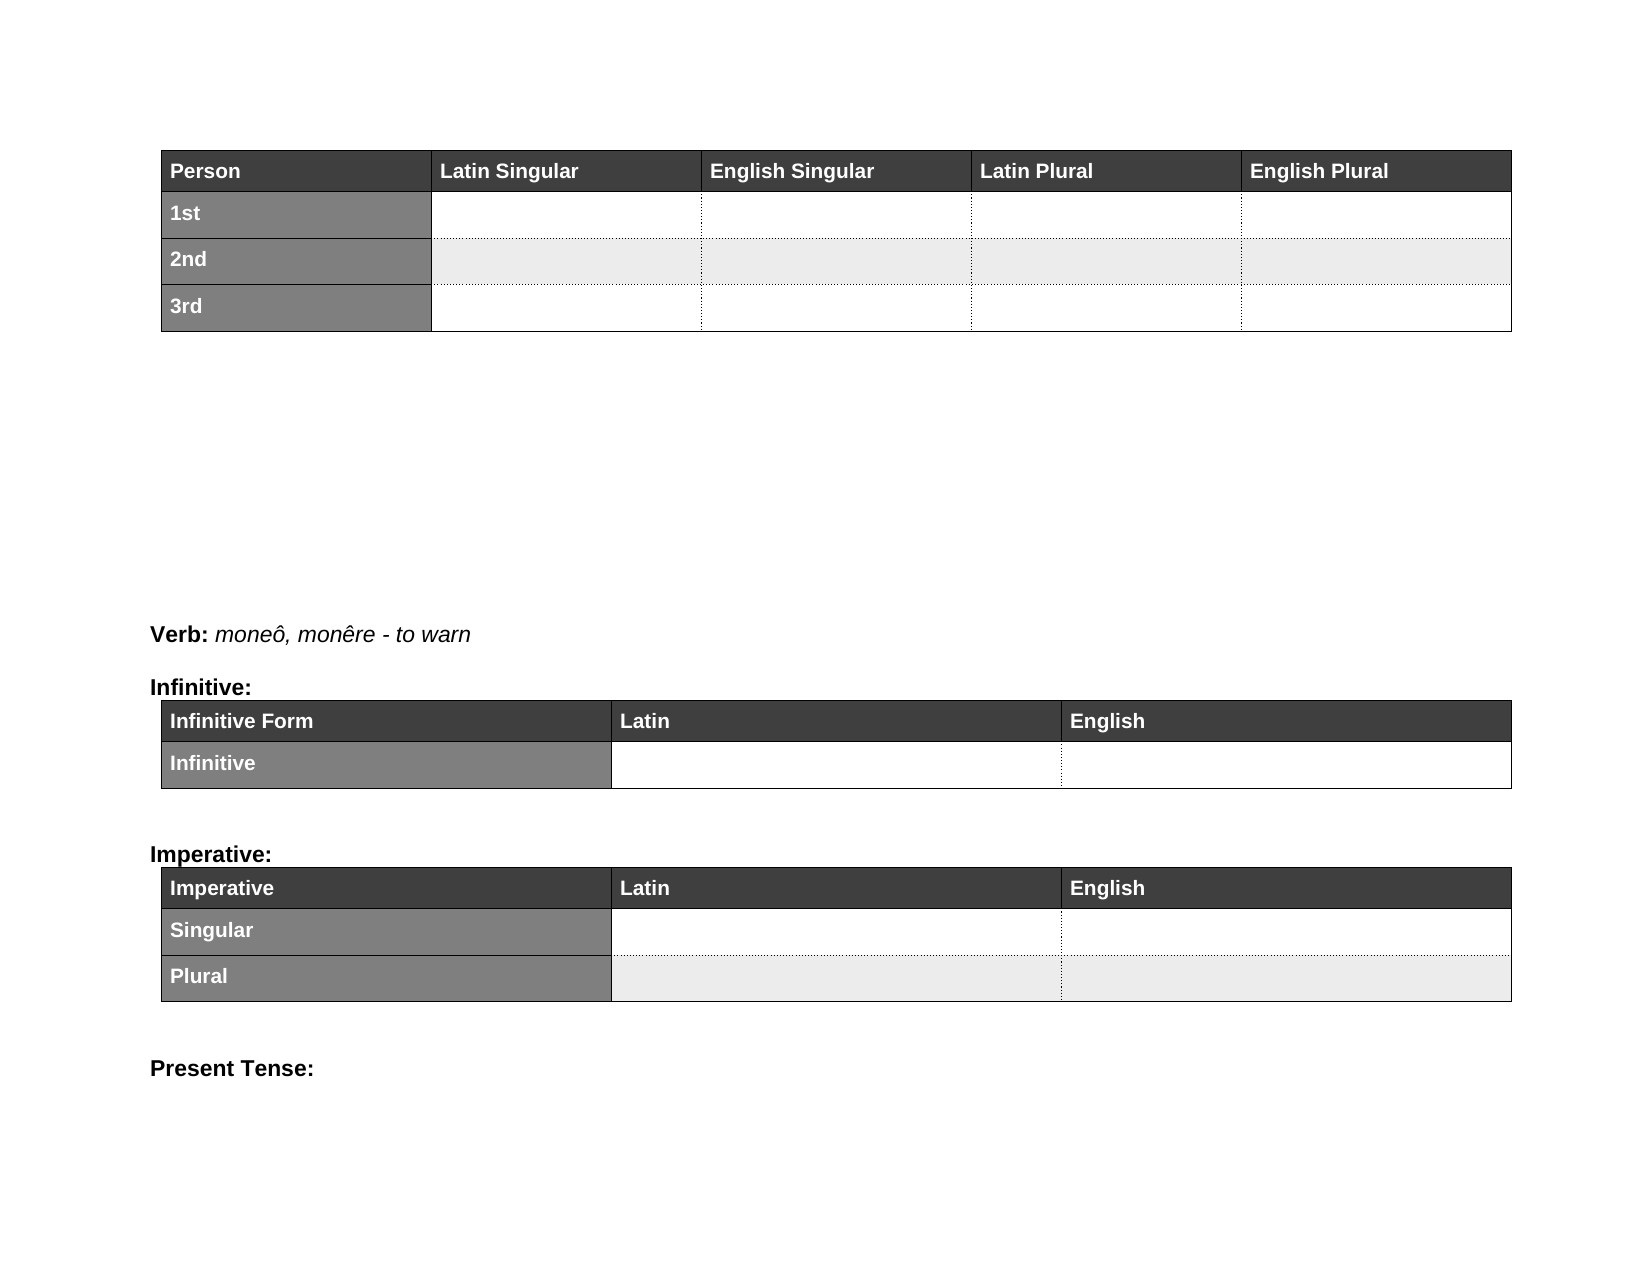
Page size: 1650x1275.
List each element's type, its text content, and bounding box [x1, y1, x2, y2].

table_header Infinitive Form [162, 701, 611, 741]
table_cell [432, 284, 702, 331]
table_header Imperative [162, 868, 611, 908]
table_header English [1062, 868, 1511, 908]
table_cell 3rd [162, 285, 431, 331]
table_cell [972, 192, 1242, 238]
table_header English Plural [1242, 151, 1511, 191]
table_header Latin [612, 701, 1061, 741]
table_cell [612, 955, 1062, 1001]
table_cell [972, 238, 1242, 284]
table_cell [612, 742, 1062, 788]
table_cell [612, 909, 1062, 955]
table_header English Singular [702, 151, 971, 191]
table_cell Infinitive [162, 742, 611, 788]
text Infinitive: [150, 674, 1500, 700]
table_header Latin [612, 868, 1061, 908]
table_cell [702, 284, 972, 331]
table_cell [1242, 238, 1511, 284]
table_header Latin Singular [432, 151, 701, 191]
table_cell [702, 192, 972, 238]
table_cell [972, 284, 1242, 331]
table_cell [1062, 909, 1511, 955]
table_cell [1062, 955, 1511, 1001]
table_cell Singular [162, 909, 611, 955]
table_header English [1062, 701, 1511, 741]
table_cell [432, 238, 702, 284]
text Present Tense: [150, 1054, 1500, 1081]
table_cell [702, 238, 972, 284]
table_cell [1242, 284, 1511, 331]
table_cell [1242, 192, 1511, 238]
text Imperative: [150, 841, 1500, 867]
table_cell [1062, 742, 1511, 788]
table_cell 2nd [162, 239, 431, 284]
table_cell Plural [162, 956, 611, 1001]
table_cell [432, 192, 702, 238]
table_cell 1st [162, 192, 431, 238]
text Verb: moneô, monêre - to warn [150, 621, 1500, 647]
table_header Latin Plural [972, 151, 1241, 191]
table_header Person [162, 151, 431, 191]
